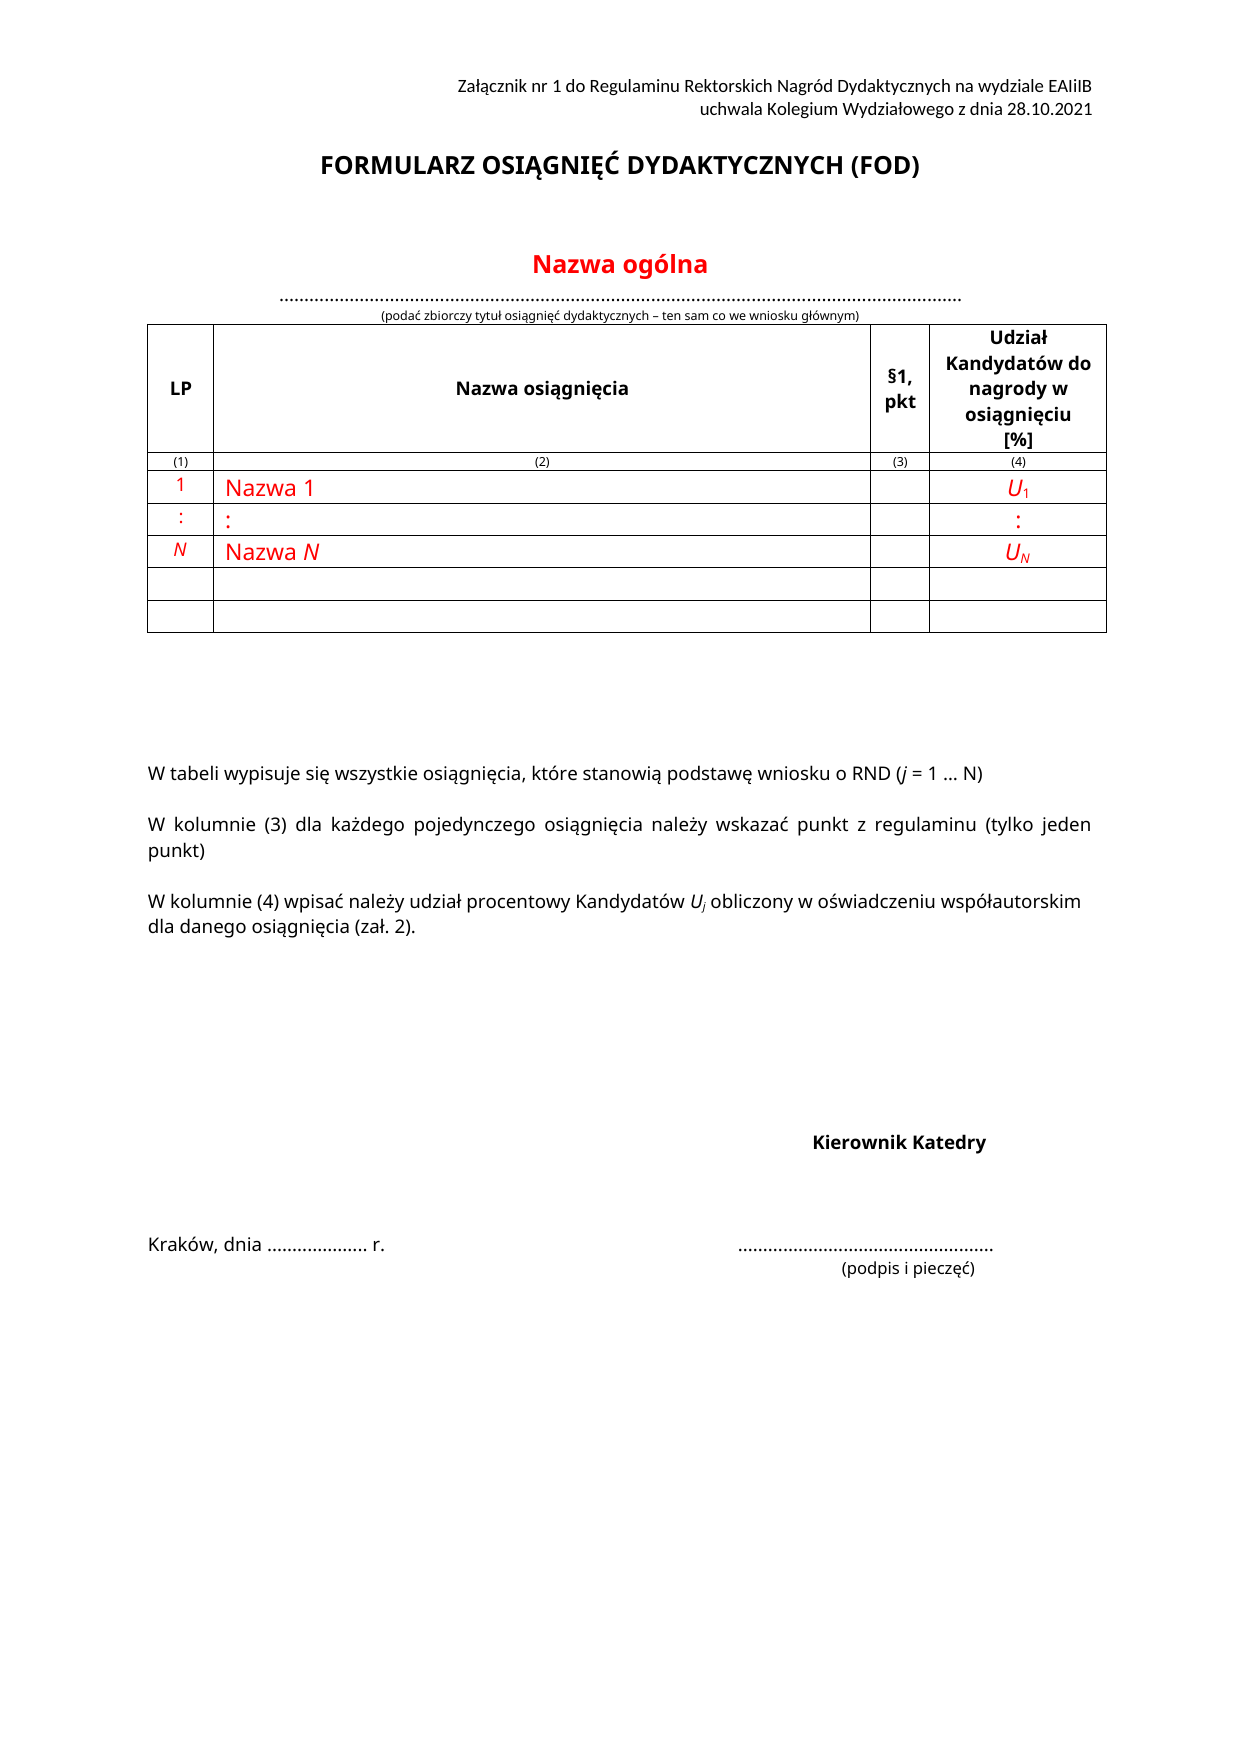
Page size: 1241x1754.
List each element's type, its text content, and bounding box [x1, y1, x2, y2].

table_cell (1) [148, 453, 213, 470]
table_cell [930, 601, 1106, 632]
table_cell : [214, 504, 870, 535]
text W kolumnie (4) wpisać należy udział procentowy Kandydatów Uj obliczony w oświadczeniu współautorskim dla danego osiągnięcia (zał. 2). [148, 888, 1093, 939]
table_cell [871, 536, 929, 567]
text (podpis i pieczęć) [842, 1257, 1093, 1279]
table_header §1, pkt [871, 325, 929, 452]
table_cell (4) [930, 453, 1106, 470]
table_cell U1 [930, 471, 1106, 503]
text Kierownik Katedry [812, 1129, 1093, 1154]
table_cell [871, 568, 929, 599]
table_cell N [148, 536, 213, 567]
table_cell [214, 601, 870, 632]
table_cell [214, 568, 870, 599]
table_cell Nazwa 1 [214, 471, 870, 503]
table_cell Nazwa N [214, 536, 870, 567]
text FORMULARZ OSIĄGNIĘĆ DYDAKTYCZNYCH (FOD) [148, 148, 1093, 182]
table_cell (2) [214, 453, 870, 470]
table_cell [871, 601, 929, 632]
table_header Nazwa osiągnięcia [214, 325, 870, 452]
table_cell (3) [871, 453, 929, 470]
table_header LP [148, 325, 213, 452]
table_cell [930, 568, 1106, 599]
table_cell [148, 568, 213, 599]
table_cell [871, 471, 929, 503]
table_cell 1 [148, 471, 213, 503]
table_cell : [930, 504, 1106, 535]
text Kraków, dnia .................... r. ................................................... [148, 1231, 1093, 1257]
subtitle ........................................................................................................................................ [148, 281, 1093, 307]
text W tabeli wypisuje się wszystkie osiągnięcia, które stanowią podstawę wniosku o RND (j = 1 … N) [148, 761, 1093, 786]
table_cell : [148, 504, 213, 535]
text W kolumnie (3) dla każdego pojedynczego osiągnięcia należy wskazać punkt z regulaminu (tylko jeden punkt) [148, 812, 1093, 863]
table_cell [871, 504, 929, 535]
table_header Udział Kandydatów do nagrody w osiągnięciu [%] [930, 325, 1106, 452]
text Nazwa ogólna [148, 247, 1093, 281]
text (podać zbiorczy tytuł osiągnięć dydaktycznych – ten sam co we wniosku głównym) [148, 307, 1093, 324]
table_cell [148, 601, 213, 632]
table_cell UN [930, 536, 1106, 567]
